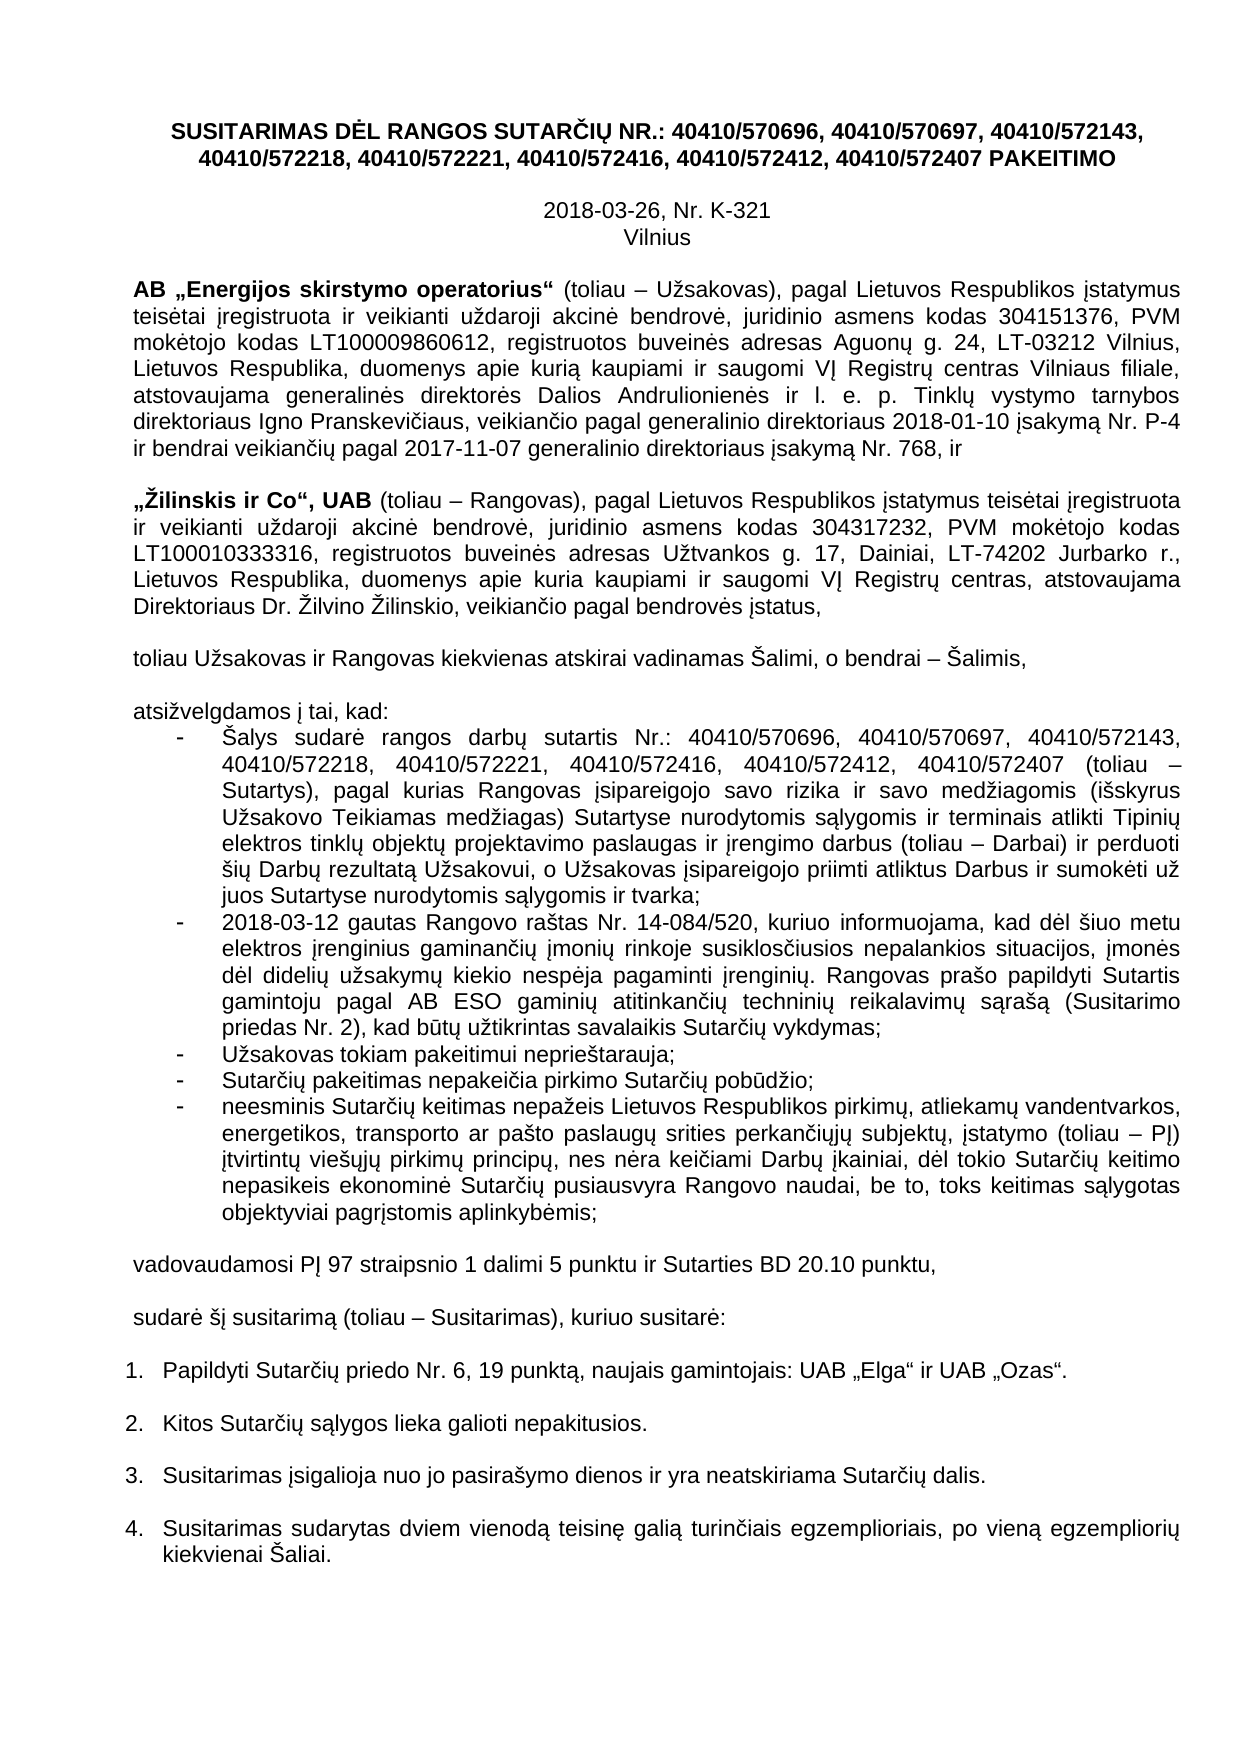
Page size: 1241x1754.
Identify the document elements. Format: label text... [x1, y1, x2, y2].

list Susitarimas įsigalioja nuo jo pasirašymo dienos ir yra neatskiriama Sutarčių dalis. [125, 1462, 1181, 1489]
text 2018-03-26, Nr. K-321 [133, 197, 1181, 224]
list Užsakovas tokiam pakeitimui neprieštarauja; [176, 1041, 1181, 1067]
text sudarė šį susitarimą (toliau – Susitarimas), kuriuo susitarė: [133, 1304, 1181, 1331]
list 2018-03-12 gautas Rangovo raštas Nr. 14-084/520, kuriuo informuojama, kad dėl šiuo metu elektros įrenginius gaminančių įmonių rinkoje susiklosčiusios nepalankios situacijos, įmonės dėl didelių užsakymų kiekio nespėja pagaminti įrenginių. Rangovas prašo papildyti Sutartis gamintoju pagal AB ESO gaminių atitinkančių techninių reikalavimų sąrašą (Susitarimo priedas Nr. 2), kad būtų užtikrintas savalaikis Sutarčių vykdymas; [176, 909, 1181, 1041]
list atsižvelgdamos į tai, kad: [133, 698, 1181, 724]
subtitle Susitarimas dėl rangos SUTARčių Nr.: 40410/570696, 40410/570697, 40410/572143, 40410/572218, 40410/572221, 40410/572416, 40410/572412, 40410/572407 pakeitimo [133, 118, 1181, 171]
list Susitarimas sudarytas dviem vienodą teisinę galią turinčiais egzemplioriais, po vieną egzempliorių kiekvienai Šaliai. [125, 1515, 1181, 1568]
text vadovaudamosi PĮ 97 straipsnio 1 dalimi 5 punktu ir Sutarties BD 20.10 punktu, [133, 1251, 1181, 1278]
list neesminis Sutarčių keitimas nepažeis Lietuvos Respublikos pirkimų, atliekamų vandentvarkos, energetikos, transporto ar pašto paslaugų srities perkančiųjų subjektų, įstatymo (toliau – PĮ) įtvirtintų viešųjų pirkimų principų, nes nėra keičiami Darbų įkainiai, dėl tokio Sutarčių keitimo nepasikeis ekonominė Sutarčių pusiausvyra Rangovo naudai, be to, toks keitimas sąlygotas objektyviai pagrįstomis aplinkybėmis; [176, 1093, 1181, 1225]
text Vilnius [133, 224, 1181, 250]
list Kitos Sutarčių sąlygos lieka galioti nepakitusios. [125, 1409, 1181, 1436]
list Sutarčių pakeitimas nepakeičia pirkimo Sutarčių pobūdžio; [176, 1067, 1181, 1093]
list Papildyti Sutarčių priedo Nr. 6, 19 punktą, naujais gamintojais: UAB „Elga“ ir UAB „Ozas“. [125, 1357, 1181, 1383]
text AB „Energijos skirstymo operatorius“ (toliau – Užsakovas), pagal Lietuvos Respublikos įstatymus teisėtai įregistruota ir veikianti uždaroji akcinė bendrovė, juridinio asmens kodas 304151376, PVM mokėtojo kodas LT100009860612, registruotos buveinės adresas Aguonų g. 24, LT-03212 Vilnius, Lietuvos Respublika, duomenys apie kurią kaupiami ir saugomi VĮ Registrų centras Vilniaus filiale, atstovaujama generalinės direktorės Dalios Andrulionienės ir l. e. p. Tinklų vystymo tarnybos direktoriaus Igno Pranskevičiaus, veikiančio pagal generalinio direktoriaus 2018-01-10 įsakymą Nr. P-4 ir bendrai veikiančių pagal 2017-11-07 generalinio direktoriaus įsakymą Nr. 768, ir [133, 276, 1181, 461]
list Šalys sudarė rangos darbų sutartis Nr.: 40410/570696, 40410/570697, 40410/572143, 40410/572218, 40410/572221, 40410/572416, 40410/572412, 40410/572407 (toliau – Sutartys), pagal kurias Rangovas įsipareigojo savo rizika ir savo medžiagomis (išskyrus Užsakovo Teikiamas medžiagas) Sutartyse nurodytomis sąlygomis ir terminais atlikti Tipinių elektros tinklų objektų projektavimo paslaugas ir įrengimo darbus (toliau – Darbai) ir perduoti šių Darbų rezultatą Užsakovui, o Užsakovas įsipareigojo priimti atliktus Darbus ir sumokėti už juos Sutartyse nurodytomis sąlygomis ir tvarka; [176, 724, 1181, 909]
list toliau Užsakovas ir Rangovas kiekvienas atskirai vadinamas Šalimi, o bendrai – Šalimis, [133, 645, 1181, 672]
list „Žilinskis ir Co“, UAB (toliau – Rangovas), pagal Lietuvos Respublikos įstatymus teisėtai įregistruota ir veikianti uždaroji akcinė bendrovė, juridinio asmens kodas 304317232, PVM mokėtojo kodas LT100010333316, registruotos buveinės adresas Užtvankos g. 17, Dainiai, LT-74202 Jurbarko r., Lietuvos Respublika, duomenys apie kuria kaupiami ir saugomi VĮ Registrų centras, atstovaujama Direktoriaus Dr. Žilvino Žilinskio, veikiančio pagal bendrovės įstatus, [133, 487, 1181, 619]
